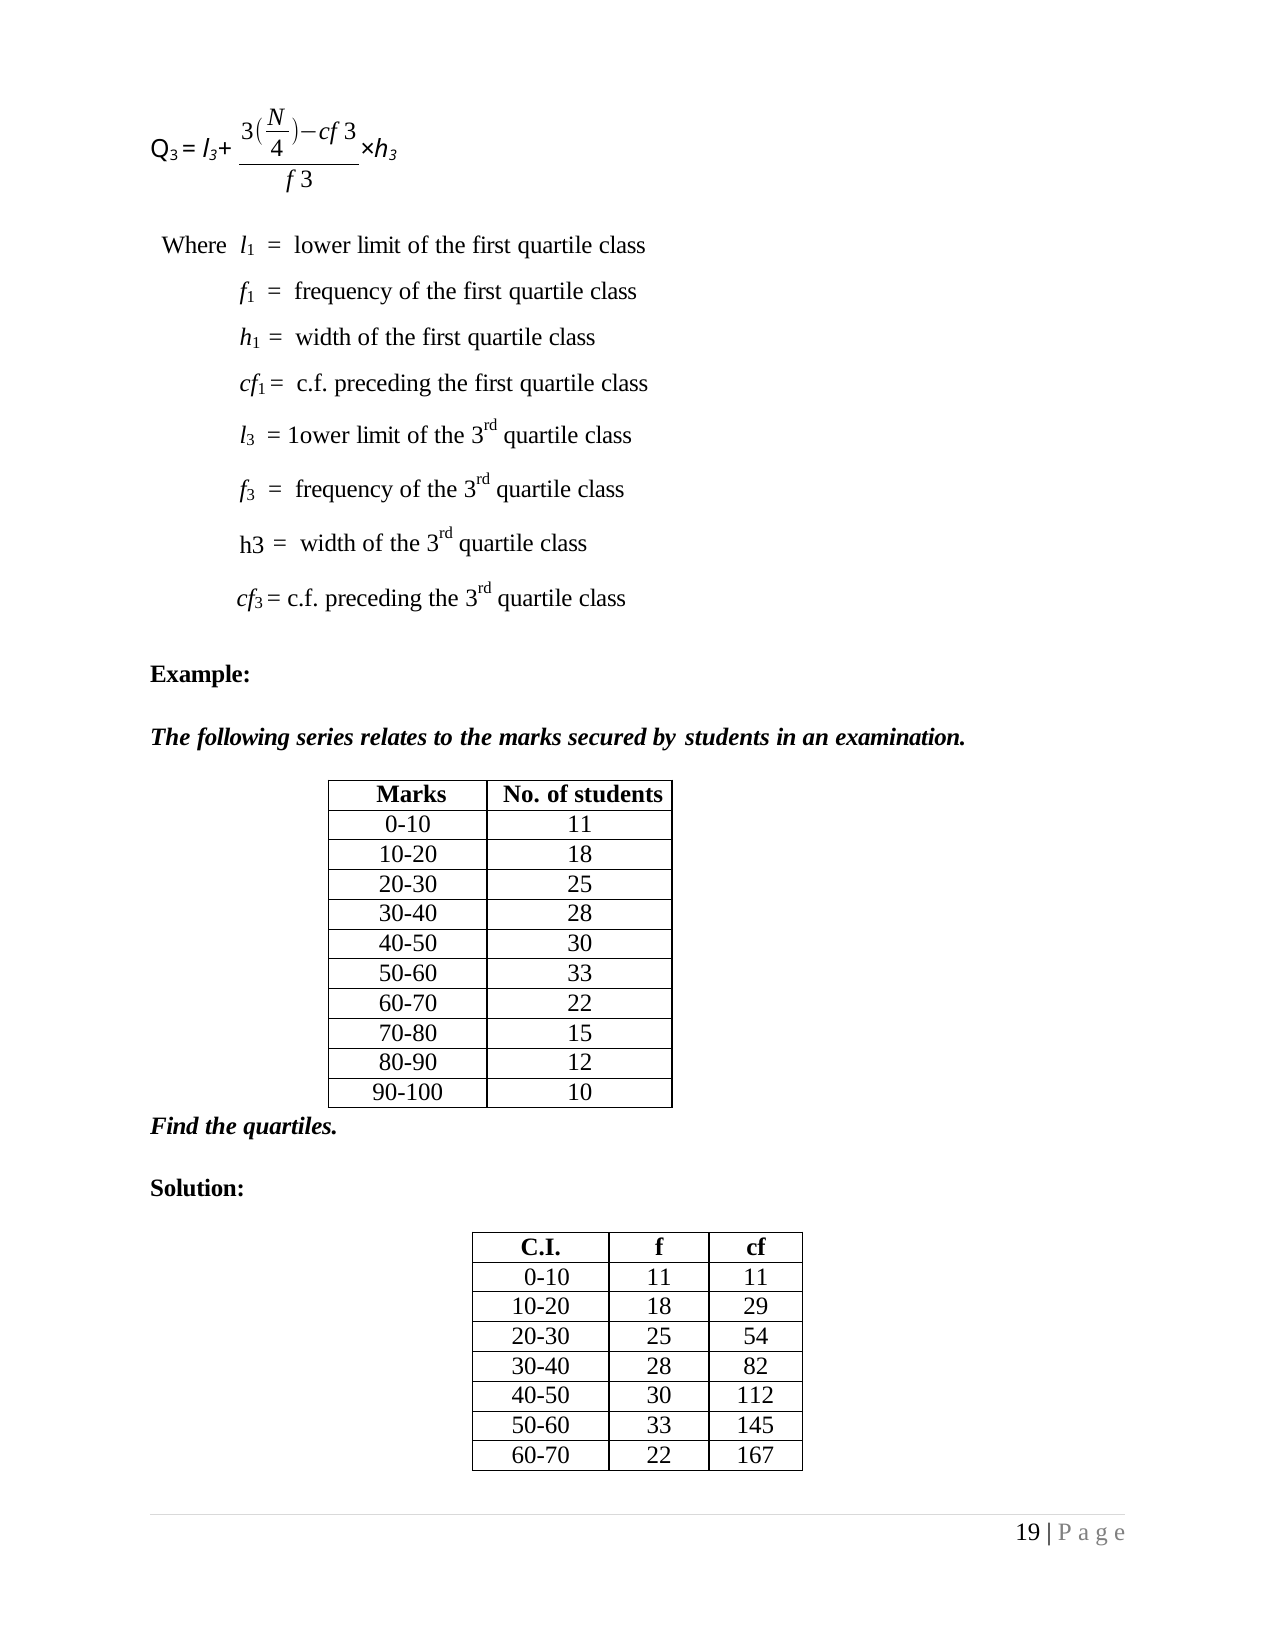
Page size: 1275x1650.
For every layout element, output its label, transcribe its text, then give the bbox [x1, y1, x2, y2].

text h1 = width of the first quartile class [239, 322, 929, 352]
text Where l1 = lower limit of the first quartile class [161, 230, 929, 259]
table_cell 30-40 [329, 900, 486, 928]
table_header C.I. [473, 1233, 608, 1262]
text Example: [150, 659, 1125, 687]
table_cell 20-30 [473, 1322, 608, 1351]
table_cell 40-50 [329, 930, 486, 958]
table_cell 50-60 [473, 1412, 608, 1440]
table_cell 33 [610, 1412, 708, 1440]
table_cell 82 [710, 1352, 802, 1381]
table_cell 15 [488, 1019, 671, 1047]
table_cell 18 [610, 1292, 708, 1321]
table_cell 50-60 [329, 959, 486, 988]
table_cell 25 [488, 870, 671, 898]
table_cell 145 [710, 1412, 802, 1440]
text Solution: [150, 1173, 1125, 1202]
table_cell 10-20 [329, 840, 486, 869]
table_cell 25 [610, 1322, 708, 1351]
table_cell 0-10 [473, 1263, 608, 1291]
table_cell 10-20 [473, 1292, 608, 1321]
table_cell 12 [488, 1049, 671, 1077]
table_cell 10 [488, 1079, 671, 1107]
table_cell 22 [610, 1441, 708, 1470]
table_cell 30 [488, 930, 671, 958]
text cf1 = c.f. preceding the first quartile class [239, 368, 927, 398]
text Find the quartiles. [150, 1112, 1125, 1141]
table_cell 11 [488, 811, 671, 839]
text The following series relates to the marks secured by students in an examination. [150, 722, 1030, 751]
text Q3 = l3+ ×h3 [150, 103, 1125, 193]
table_cell 30 [610, 1382, 708, 1411]
table_cell 60-70 [329, 989, 486, 1018]
table_cell 167 [710, 1441, 802, 1470]
table_cell 28 [488, 900, 671, 928]
table_cell 33 [488, 959, 671, 988]
text f3 = frequency of the 3rd quartile class [239, 469, 927, 503]
table_cell 28 [610, 1352, 708, 1381]
text l3 = 1ower limit of the 3rd quartile class [239, 414, 927, 449]
table_cell 30-40 [473, 1352, 608, 1381]
table_cell 40-50 [473, 1382, 608, 1411]
table_cell 20-30 [329, 870, 486, 898]
table_header f [610, 1233, 708, 1262]
table_header Marks [329, 781, 486, 809]
table_cell 0-10 [329, 811, 486, 839]
text cf3 = c.f. preceding the 3rd quartile class [161, 578, 1125, 612]
table_header No. of students [488, 781, 671, 809]
table_cell 112 [710, 1382, 802, 1411]
text h3 = width of the 3rd quartile class [239, 523, 927, 559]
table_header cf [710, 1233, 802, 1262]
table_cell 11 [610, 1263, 708, 1291]
table_cell 54 [710, 1322, 802, 1351]
table_cell 11 [710, 1263, 802, 1291]
table_cell 18 [488, 840, 671, 869]
table_cell 80-90 [329, 1049, 486, 1077]
table_cell 70-80 [329, 1019, 486, 1047]
table_cell 22 [488, 989, 671, 1018]
text f1 = frequency of the first quartile class [239, 276, 929, 306]
table_cell 90-100 [329, 1079, 486, 1107]
table_cell 60-70 [473, 1441, 608, 1470]
table_cell 29 [710, 1292, 802, 1321]
